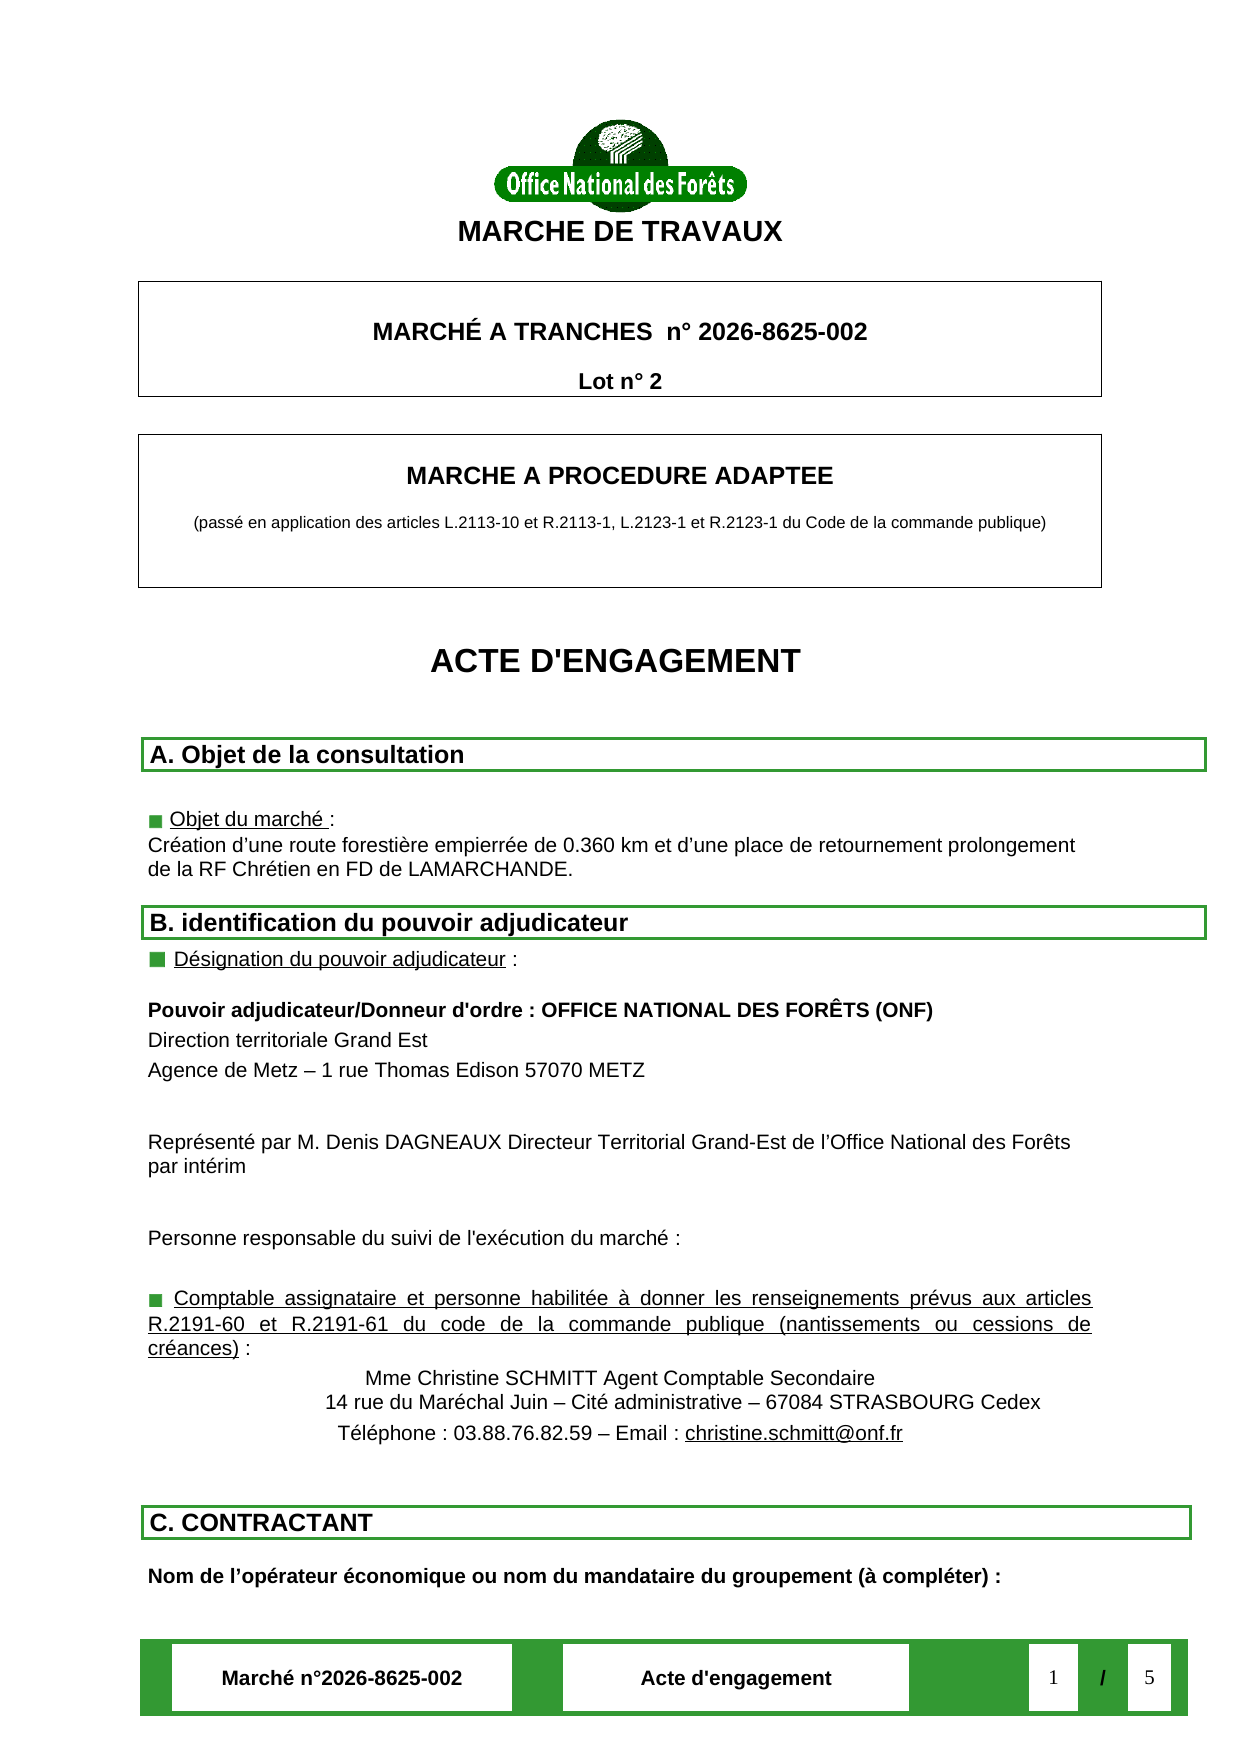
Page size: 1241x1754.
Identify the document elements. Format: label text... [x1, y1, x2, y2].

table_header C. CONTRACTANT [144, 1508, 1189, 1537]
text MARCHE DE TRAVAUX [148, 213, 1093, 247]
text Pouvoir adjudicateur/Donneur d'ordre : OFFICE NATIONAL DES FORÊTS (ONF) [148, 997, 1093, 1021]
picture [492, 118, 748, 214]
text Création d’une route forestière empierrée de 0.360 km et d’une place de retournement prolongement de la RF Chrétien en FD de LAMARCHANDE. [148, 833, 1093, 881]
text Nom de l’opérateur économique ou nom du mandataire du groupement (à compléter) : [148, 1564, 1093, 1588]
text Mme Christine SCHMITT Agent Comptable Secondaire [148, 1366, 1093, 1390]
text Comptable assignataire et personne habilitée à donner les renseignements prévus aux articles R.2191-60 et R.2191-61 du code de la commande publique (nantissements ou cessions de créances) : [148, 1286, 1093, 1360]
text Lot n° 2 [139, 364, 1101, 396]
table_header B. identification du pouvoir adjudicateur [144, 908, 1204, 937]
text Agence de Metz – 1 rue Thomas Edison 57070 METZ [148, 1058, 1093, 1082]
text MARCHÉ A TRANCHES n° 2026-8625-002 [148, 317, 1093, 346]
text Téléphone : 03.88.76.82.59 – Email : christine.schmitt@onf.fr [148, 1420, 1093, 1444]
text (passé en application des articles L.2113-10 et R.2113-1, L.2123-1 et R.2123-1 du Code de la commande publique) [148, 513, 1093, 532]
text Désignation du pouvoir adjudicateur : [148, 946, 1093, 973]
text 14 rue du Maréchal Juin – Cité administrative – 67084 STRASBOURG Cedex [325, 1390, 1093, 1414]
text ACTE D'ENGAGEMENT [148, 588, 1093, 708]
text Objet du marché : [148, 807, 1093, 833]
table_header A. Objet de la consultation [144, 740, 1204, 769]
text Représenté par M. Denis DAGNEAUX Directeur Territorial Grand-Est de l’Office National des Forêts par intérim [148, 1130, 1093, 1178]
text MARCHE A PROCEDURE ADAPTEE [148, 461, 1093, 489]
text Personne responsable du suivi de l'exécution du marché : [148, 1226, 1093, 1249]
text Direction territoriale Grand Est [148, 1028, 1093, 1052]
